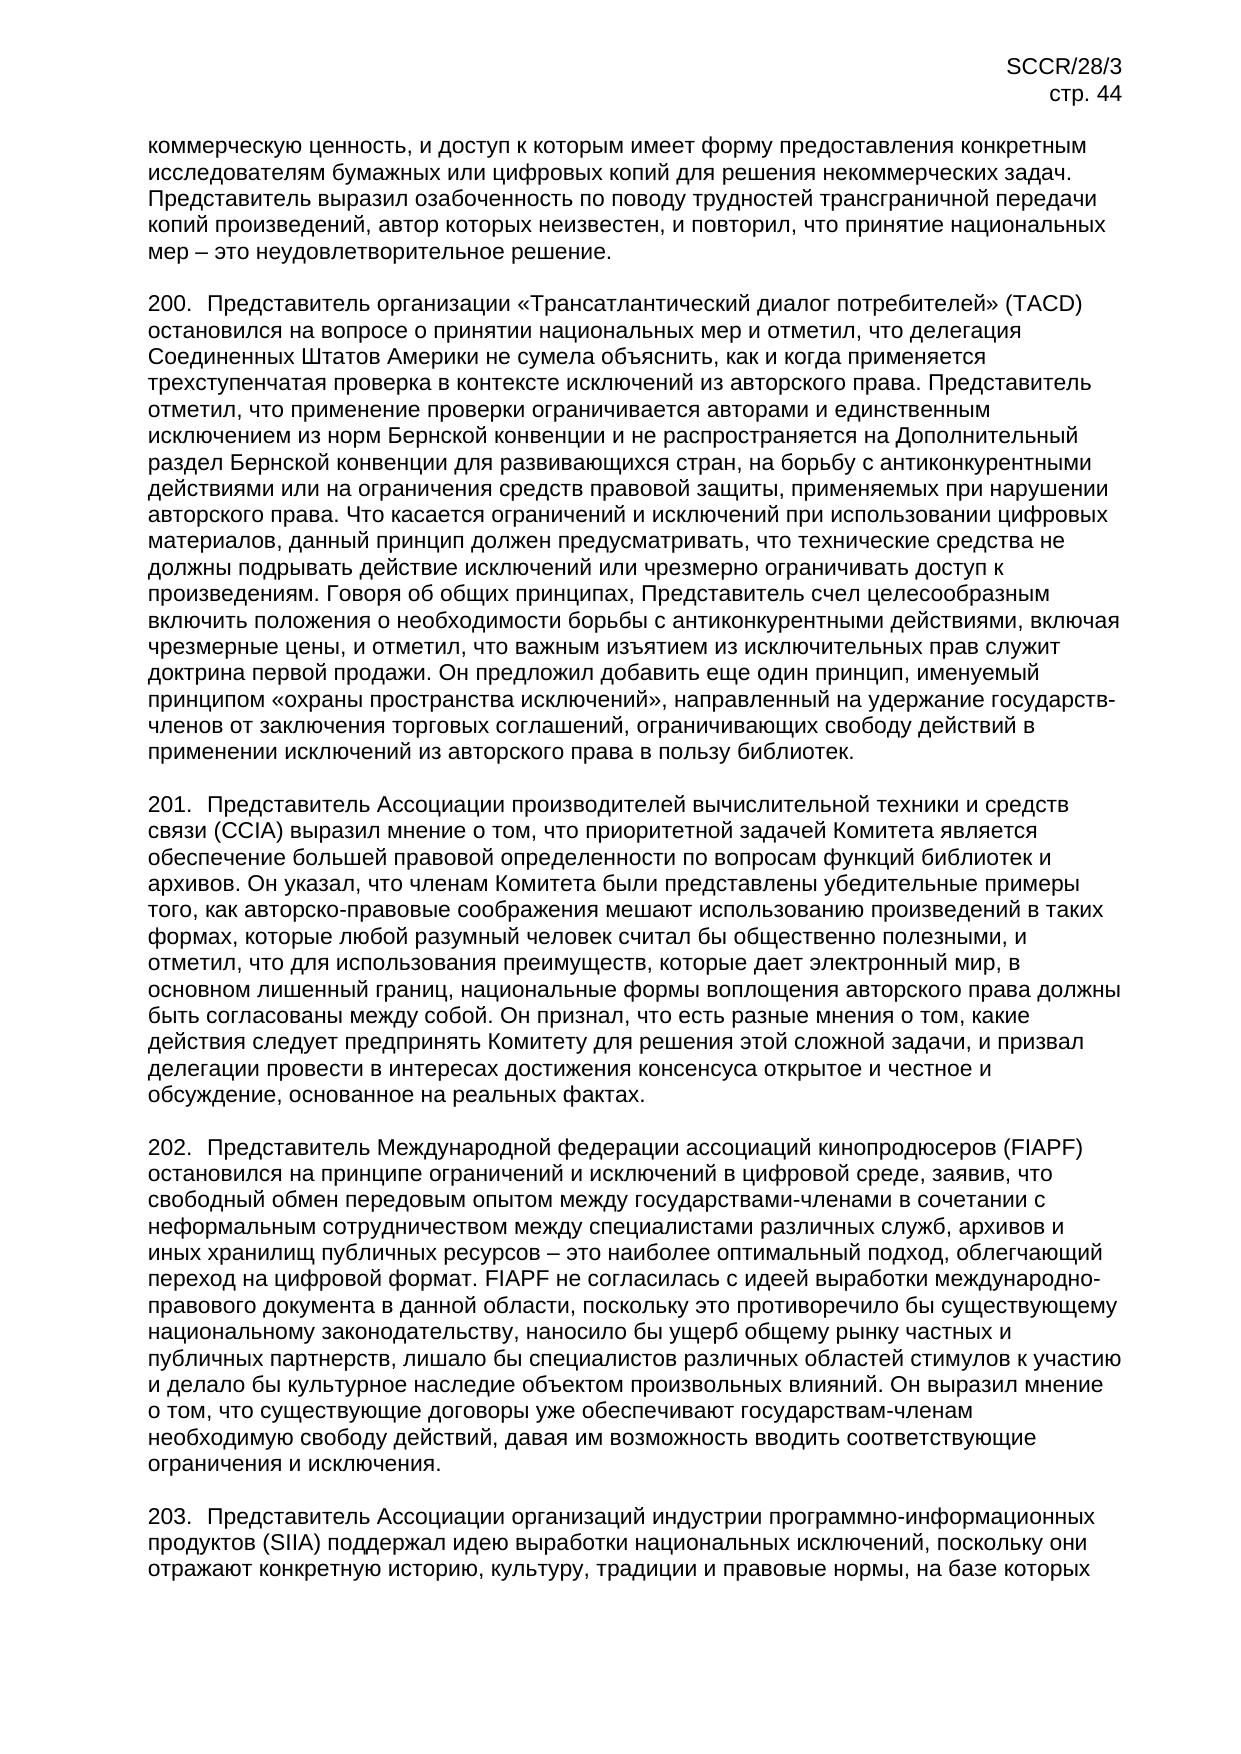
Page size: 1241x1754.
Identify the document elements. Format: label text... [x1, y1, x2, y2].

list Представитель организации «Трансатлантический диалог потребителей» (TACD) остановился на вопросе о принятии национальных мер и отметил, что делегация Соединенных Штатов Америки не сумела объяснить, как и когда применяется трехступенчатая проверка в контексте исключений из авторского права. Представитель отметил, что применение проверки ограничивается авторами и единственным исключением из норм Бернской конвенции и не распространяется на Дополнительный раздел Бернской конвенции для развивающихся стран, на борьбу с антиконкурентными действиями или на ограничения средств правовой защиты, применяемых при нарушении авторского права. Что касается ограничений и исключений при использовании цифровых материалов, данный принцип должен предусматривать, что технические средства не должны подрывать действие исключений или чрезмерно ограничивать доступ к произведениям. Говоря об общих принципах, Представитель счел целесообразным включить положения о необходимости борьбы с антиконкурентными действиями, включая чрезмерные цены, и отметил, что важным изъятием из исключительных прав служит доктрина первой продажи. Он предложил добавить еще один принцип, именуемый принципом «охраны пространства исключений», направленный на удержание государств-членов от заключения торговых соглашений, ограничивающих свободу действий в применении исключений из авторского права в пользу библиотек. [148, 290, 1122, 765]
list Представитель Международной федерации ассоциаций кинопродюсеров (FIAPF) остановился на принципе ограничений и исключений в цифровой среде, заявив, что свободный обмен передовым опытом между государствами-членами в сочетании с неформальным сотрудничеством между специалистами различных служб, архивов и иных хранилищ публичных ресурсов – это наиболее оптимальный подход, облегчающий переход на цифровой формат. FIAPF не согласилась с идеей выработки международно-правового документа в данной области, поскольку это противоречило бы существующему национальному законодательству, наносило бы ущерб общему рынку частных и публичных партнерств, лишало бы специалистов различных областей стимулов к участию и делало бы культурное наследие объектом произвольных влияний. Он выразил мнение о том, что существующие договоры уже обеспечивают государствам-членам необходимую свободу действий, давая им возможность вводить соответствующие ограничения и исключения. [148, 1134, 1122, 1476]
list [148, 132, 1122, 264]
list Представитель Ассоциации производителей вычислительной техники и средств связи (CCIA) выразил мнение о том, что приоритетной задачей Комитета является обеспечение большей правовой определенности по вопросам функций библиотек и архивов. Он указал, что членам Комитета были представлены убедительные примеры того, как авторско-правовые соображения мешают использованию произведений в таких формах, которые любой разумный человек считал бы общественно полезными, и отметил, что для использования преимуществ, которые дает электронный мир, в основном лишенный границ, национальные формы воплощения авторского права должны быть согласованы между собой. Он признал, что есть разные мнения о том, какие действия следует предпринять Комитету для решения этой сложной задачи, и призвал делегации провести в интересах достижения консенсуса открытое и честное и обсуждение, основанное на реальных фактах. [148, 791, 1122, 1107]
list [148, 1503, 1122, 1582]
